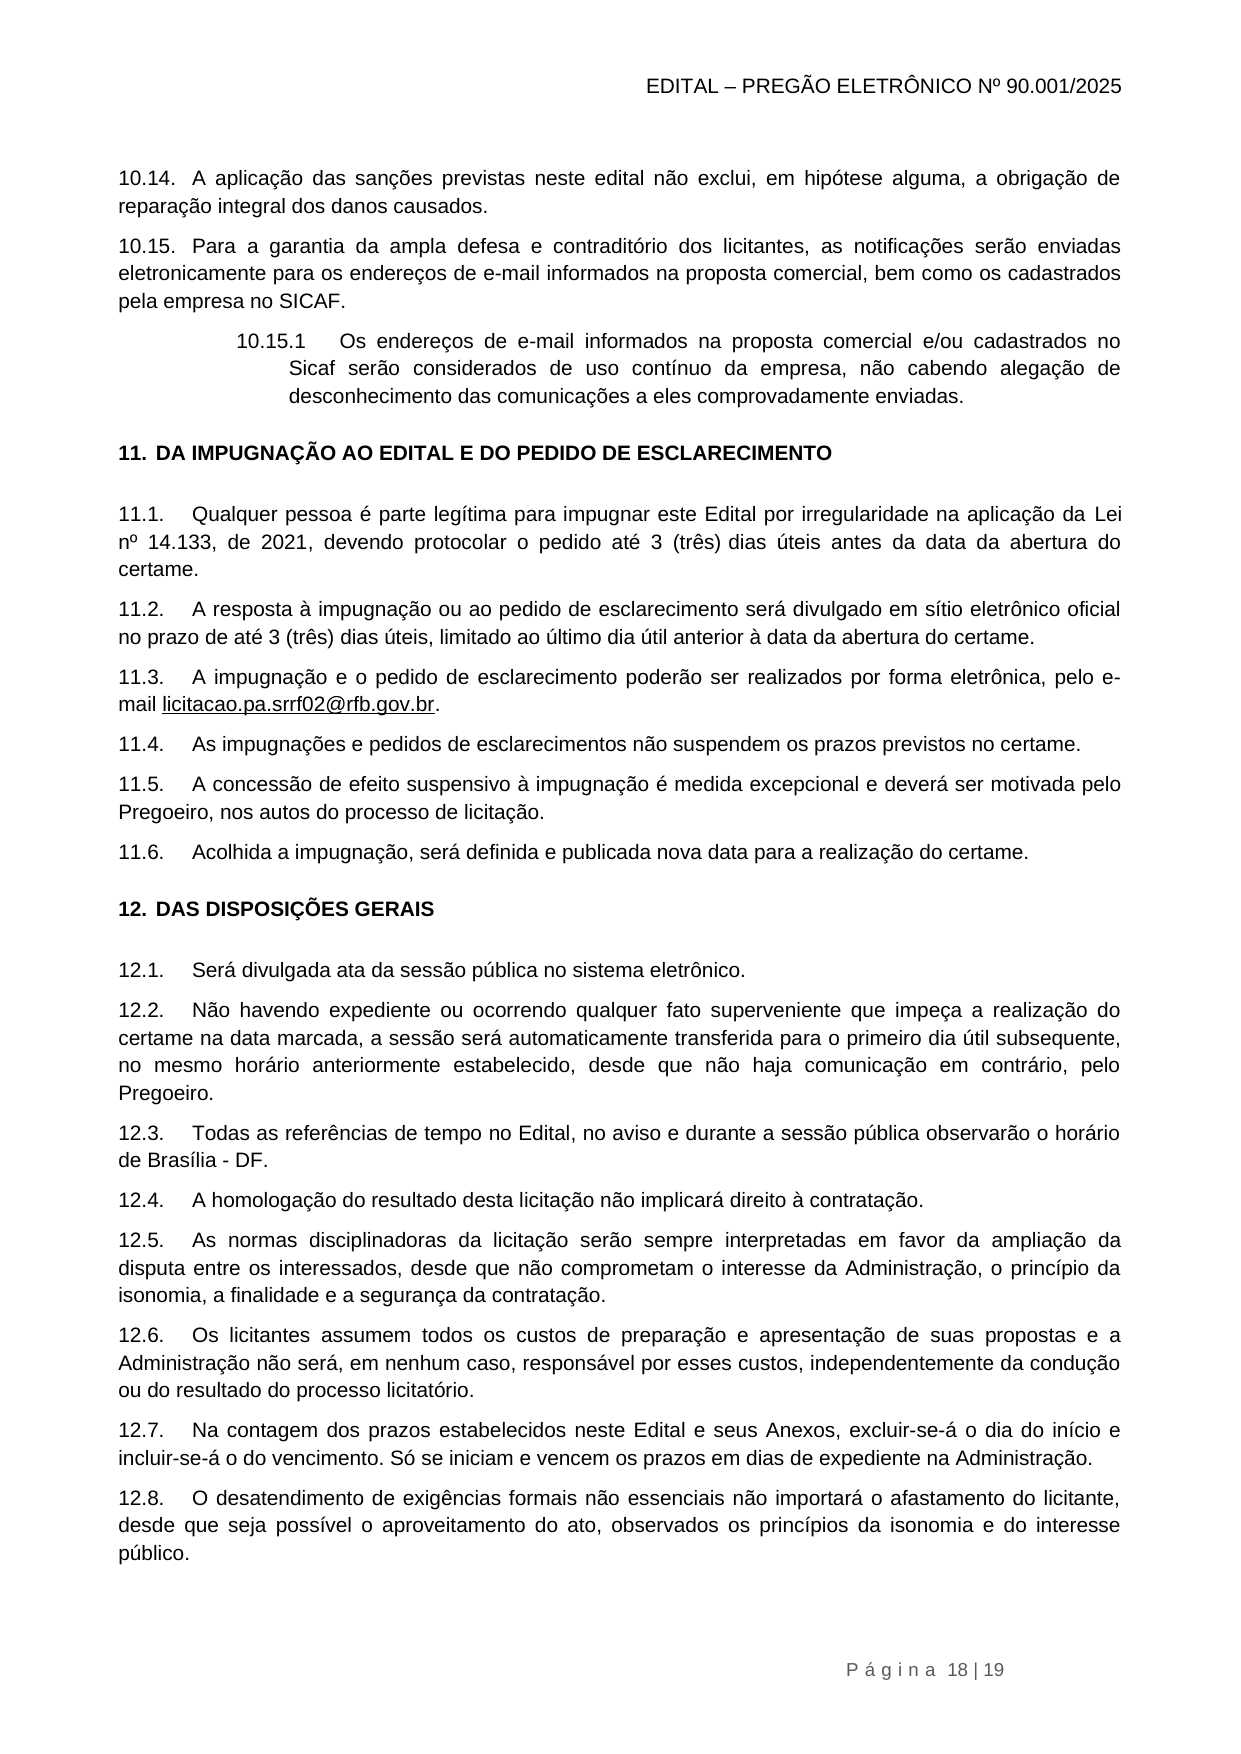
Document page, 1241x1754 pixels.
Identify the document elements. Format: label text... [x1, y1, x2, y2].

text Para a garantia da ampla defesa e contraditório dos licitantes, as notificações serão enviadas eletronicamente para os endereços de e-mail informados na proposta comercial, bem como os cadastrados pela empresa no SICAF. [118, 233, 1122, 312]
text Acolhida a impugnação, será definida e publicada nova data para a realização do certame. [118, 839, 1122, 863]
text A impugnação e o pedido de esclarecimento poderão ser realizados por forma eletrônica, pelo e-mail licitacao.pa.srrf02@rfb.gov.br. [118, 664, 1122, 716]
text Não havendo expediente ou ocorrendo qualquer fato superveniente que impeça a realização do certame na data marcada, a sessão será automaticamente transferida para o primeiro dia útil subsequente, no mesmo horário anteriormente estabelecido, desde que não haja comunicação em contrário, pelo Pregoeiro. [118, 998, 1122, 1105]
text O desatendimento de exigências formais não essenciais não importará o afastamento do licitante, desde que seja possível o aproveitamento do ato, observados os princípios da isonomia e do interesse público. [118, 1486, 1122, 1565]
text As impugnações e pedidos de esclarecimentos não suspendem os prazos previstos no certame. [118, 732, 1122, 756]
text DA IMPUGNAÇÃO AO EDITAL E DO PEDIDO DE ESCLARECIMENTO [118, 441, 1122, 465]
text A concessão de efeito suspensivo à impugnação é medida excepcional e deverá ser motivada pelo Pregoeiro, nos autos do processo de licitação. [118, 772, 1122, 823]
text Todas as referências de tempo no Edital, no aviso e durante a sessão pública observarão o horário de Brasília - DF. [118, 1121, 1122, 1172]
text A resposta à impugnação ou ao pedido de esclarecimento será divulgado em sítio eletrônico oficial no prazo de até 3 (três) dias úteis, limitado ao último dia útil anterior à data da abertura do certame. [118, 597, 1122, 648]
text Os licitantes assumem todos os custos de preparação e apresentação de suas propostas e a Administração não será, em nenhum caso, responsável por esses custos, independentemente da condução ou do resultado do processo licitatório. [118, 1323, 1122, 1402]
text Qualquer pessoa é parte legítima para impugnar este Edital por irregularidade na aplicação da Lei nº 14.133, de 2021, devendo protocolar o pedido até 3 (três) dias úteis antes da data da abertura do certame. [118, 502, 1122, 581]
text Os endereços de e-mail informados na proposta comercial e/ou cadastrados no Sicaf serão considerados de uso contínuo da empresa, não cabendo alegação de desconhecimento das comunicações a eles comprovadamente enviadas. [236, 328, 1122, 407]
text DAS DISPOSIÇÕES GERAIS [118, 897, 1122, 921]
text A aplicação das sanções previstas neste edital não exclui, em hipótese alguma, a obrigação de reparação integral dos danos causados. [118, 166, 1122, 217]
text Na contagem dos prazos estabelecidos neste Edital e seus Anexos, excluir-se-á o dia do início e incluir-se-á o do vencimento. Só se iniciam e vencem os prazos em dias de expediente na Administração. [118, 1418, 1122, 1470]
text A homologação do resultado desta licitação não implicará direito à contratação. [118, 1188, 1122, 1212]
text As normas disciplinadoras da licitação serão sempre interpretadas em favor da ampliação da disputa entre os interessados, desde que não comprometam o interesse da Administração, o princípio da isonomia, a finalidade e a segurança da contratação. [118, 1228, 1122, 1307]
text Será divulgada ata da sessão pública no sistema eletrônico. [118, 958, 1122, 982]
